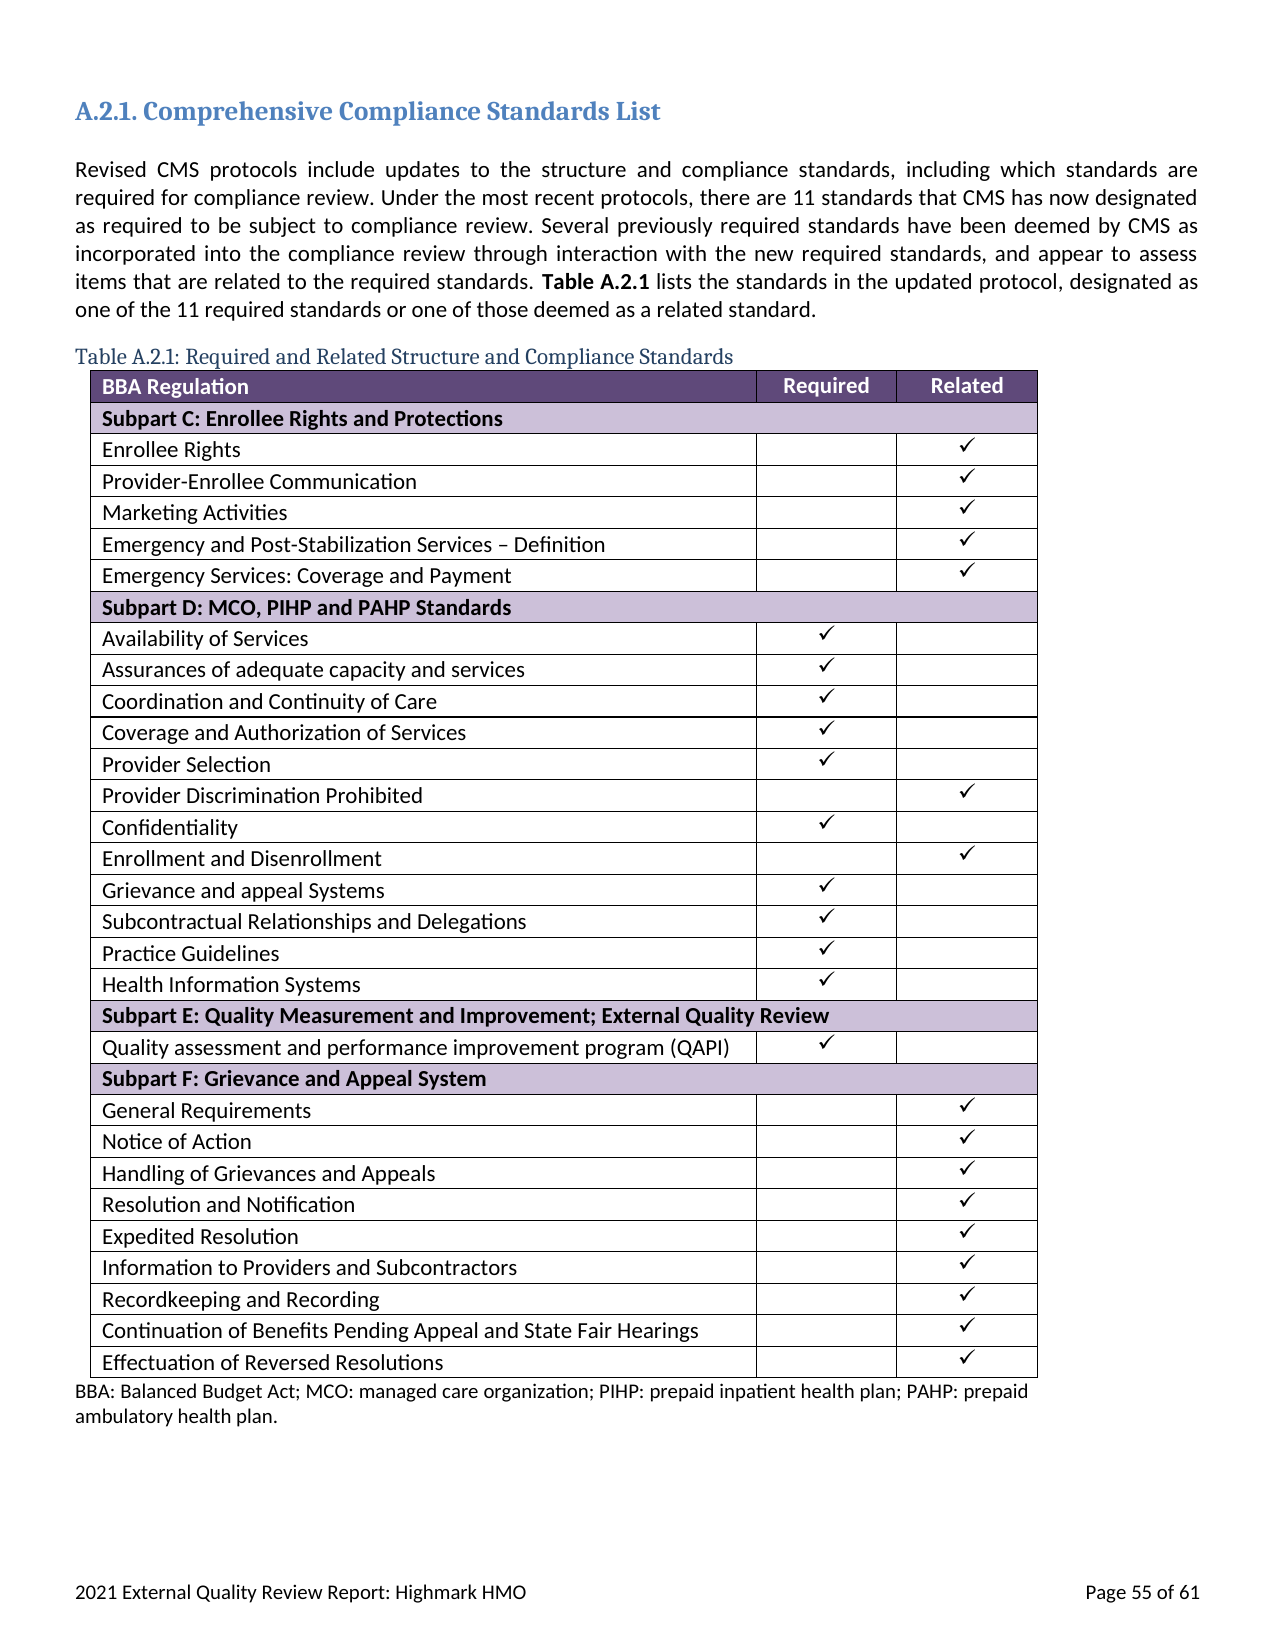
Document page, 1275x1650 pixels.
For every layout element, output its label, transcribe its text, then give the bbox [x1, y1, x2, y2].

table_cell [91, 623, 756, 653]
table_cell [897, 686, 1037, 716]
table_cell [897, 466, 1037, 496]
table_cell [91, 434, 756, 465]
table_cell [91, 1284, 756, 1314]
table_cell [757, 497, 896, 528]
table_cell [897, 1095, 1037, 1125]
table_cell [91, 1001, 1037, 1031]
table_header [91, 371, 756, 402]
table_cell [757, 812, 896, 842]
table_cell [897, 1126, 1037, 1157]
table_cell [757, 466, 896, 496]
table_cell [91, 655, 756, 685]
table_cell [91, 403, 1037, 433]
text Table A.2.1: Required and Related Structure and Compliance Standards [75, 344, 1200, 370]
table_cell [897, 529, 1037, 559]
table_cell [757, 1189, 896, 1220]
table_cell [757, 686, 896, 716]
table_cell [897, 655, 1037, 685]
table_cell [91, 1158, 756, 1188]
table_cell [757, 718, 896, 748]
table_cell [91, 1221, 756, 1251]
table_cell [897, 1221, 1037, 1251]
text Revised CMS protocols include updates to the structure and compliance standards, including which standards are required for compliance review. Under the most recent protocols, there are 11 standards that CMS has now designated as required to be subject to compliance review. Several previously required standards have been deemed by CMS as incorporated into the compliance review through interaction with the new required standards, and appear to assess items that are related to the required standards. Table A.2.1 lists the standards in the updated protocol, designated as one of the 11 required standards or one of those deemed as a related standard. [75, 155, 1200, 323]
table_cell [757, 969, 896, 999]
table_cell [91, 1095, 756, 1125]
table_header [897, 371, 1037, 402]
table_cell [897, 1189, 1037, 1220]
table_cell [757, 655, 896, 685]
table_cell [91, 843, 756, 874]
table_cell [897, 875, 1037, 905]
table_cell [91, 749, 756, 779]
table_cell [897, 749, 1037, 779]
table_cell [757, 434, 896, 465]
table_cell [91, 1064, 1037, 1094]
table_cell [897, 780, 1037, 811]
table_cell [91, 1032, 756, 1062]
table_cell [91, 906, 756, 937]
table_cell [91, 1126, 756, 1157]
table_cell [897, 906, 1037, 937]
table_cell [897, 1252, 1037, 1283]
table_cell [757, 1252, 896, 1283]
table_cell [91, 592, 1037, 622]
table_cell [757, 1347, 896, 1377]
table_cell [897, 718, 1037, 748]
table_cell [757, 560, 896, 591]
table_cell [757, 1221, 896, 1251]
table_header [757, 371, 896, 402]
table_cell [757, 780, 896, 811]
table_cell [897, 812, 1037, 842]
subtitle A.2.1. Comprehensive Compliance Standards List [75, 96, 1200, 127]
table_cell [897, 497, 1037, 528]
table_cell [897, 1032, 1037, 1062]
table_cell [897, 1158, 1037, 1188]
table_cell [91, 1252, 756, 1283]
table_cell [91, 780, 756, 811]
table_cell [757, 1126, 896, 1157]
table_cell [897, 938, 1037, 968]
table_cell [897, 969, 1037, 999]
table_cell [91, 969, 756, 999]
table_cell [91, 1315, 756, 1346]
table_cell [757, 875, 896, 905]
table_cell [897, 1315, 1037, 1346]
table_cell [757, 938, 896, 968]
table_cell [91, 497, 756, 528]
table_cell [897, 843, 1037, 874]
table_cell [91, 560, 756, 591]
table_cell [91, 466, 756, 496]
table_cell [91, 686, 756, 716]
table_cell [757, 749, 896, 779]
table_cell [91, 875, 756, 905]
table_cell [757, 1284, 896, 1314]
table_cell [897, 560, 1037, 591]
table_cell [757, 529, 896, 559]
text BBA: Balanced Budget Act; MCO: managed care organization; PIHP: prepaid inpatient health plan; PAHP: prepaid ambulatory health plan. [75, 1378, 1031, 1429]
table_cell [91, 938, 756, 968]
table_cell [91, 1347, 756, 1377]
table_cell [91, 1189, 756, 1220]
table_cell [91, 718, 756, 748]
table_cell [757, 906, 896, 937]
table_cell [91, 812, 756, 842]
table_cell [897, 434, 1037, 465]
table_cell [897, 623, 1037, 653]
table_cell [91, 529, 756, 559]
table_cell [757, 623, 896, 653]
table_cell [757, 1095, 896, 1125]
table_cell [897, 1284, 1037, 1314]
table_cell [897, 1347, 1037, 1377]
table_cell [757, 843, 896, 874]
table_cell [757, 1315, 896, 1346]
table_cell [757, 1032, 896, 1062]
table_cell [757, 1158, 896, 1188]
